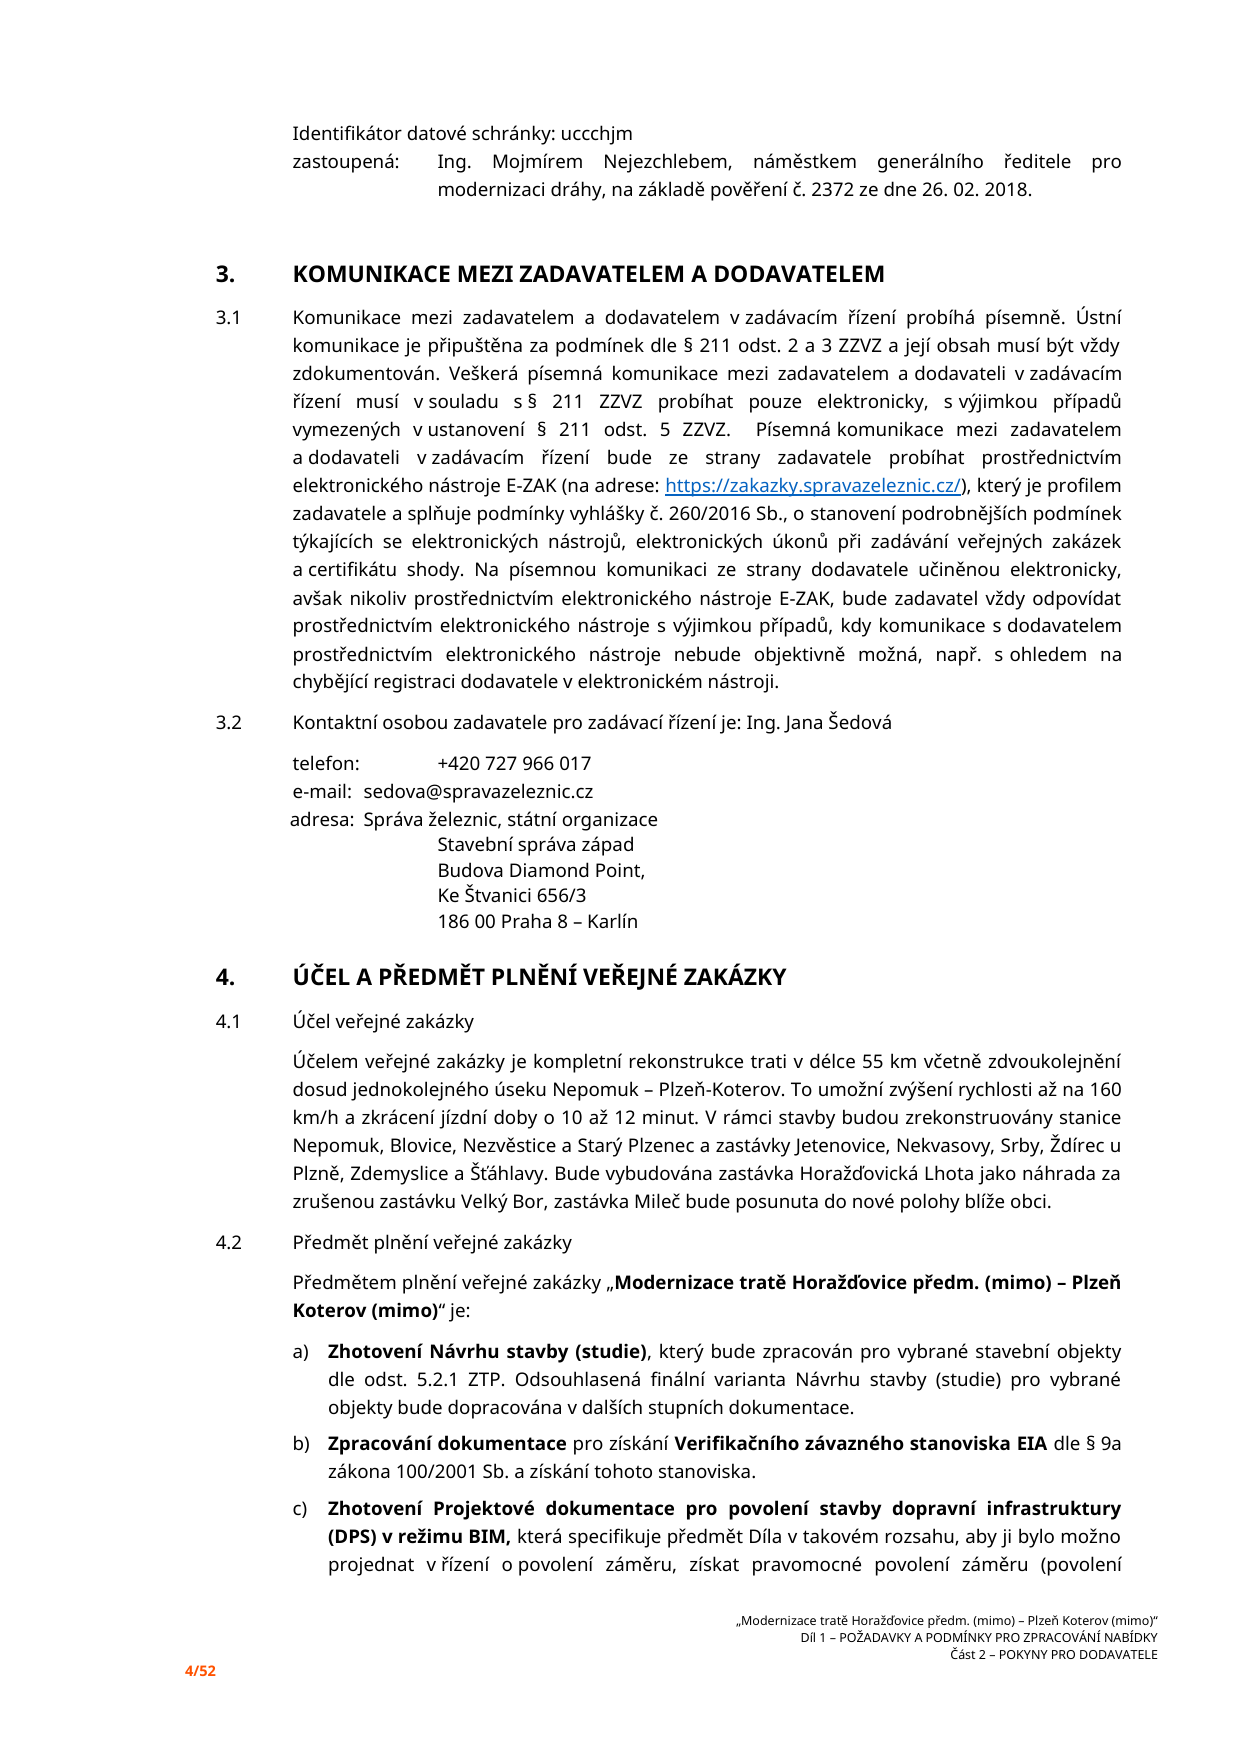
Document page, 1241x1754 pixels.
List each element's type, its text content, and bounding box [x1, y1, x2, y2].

text Účel veřejné zakázky [216, 1008, 1122, 1033]
text adresa: Správa železnic, státní organizace [289, 806, 1122, 831]
text Účelem veřejné zakázky je kompletní rekonstrukce trati v délce 55 km včetně zdvoukolejnění dosud jednokolejného úseku Nepomuk – Plzeň-Koterov. To umožní zvýšení rychlosti až na 160 km/h a zkrácení jízdní doby o 10 až 12 minut. V rámci stavby budou zrekonstruovány stanice Nepomuk, Blovice, Nezvěstice a Starý Plzenec a zastávky Jetenovice, Nekvasovy, Srby, Ždírec u Plzně, Zdemyslice a Šťáhlavy. Bude vybudována zastávka Horažďovická Lhota jako náhrada za zrušenou zastávku Velký Bor, zastávka Mileč bude posunuta do nové polohy blíže obci. [292, 1048, 1122, 1214]
text e-mail: sedova@spravazeleznic.cz [292, 778, 1122, 803]
text Zhotovení Návrhu stavby (studie), který bude zpracován pro vybrané stavební objekty dle odst. 5.2.1 ZTP. Odsouhlasená finální varianta Návrhu stavby (studie) pro vybrané objekty bude dopracována v dalších stupních dokumentace. [292, 1338, 1122, 1420]
text Předmět plnění veřejné zakázky [216, 1229, 1122, 1254]
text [292, 1495, 1122, 1576]
list 186 00 Praha 8 – Karlín [366, 908, 1122, 933]
text zastoupená: Ing. Mojmírem Nejezchlebem, náměstkem generálního ředitele pro modernizaci dráhy, na základě pověření č. 2372 ze dne 26. 02. 2018. [292, 149, 1122, 230]
text Identifikátor datové schránky: uccchjm [292, 121, 1122, 146]
text Kontaktní osobou zadavatele pro zadávací řízení je: Ing. Jana Šedová [216, 709, 1122, 735]
list Předmětem plnění veřejné zakázky „Modernizace tratě Horažďovice předm. (mimo) – Plzeň Koterov (mimo)“ je: [292, 1269, 1122, 1323]
text telefon: +420 727 966 017 [292, 750, 1122, 775]
text ÚČEL a PŘEDMĚT PLNĚNÍ VEŘEJNÉ ZAKÁZKY [216, 961, 1122, 992]
text Zpracování dokumentace pro získání Verifikačního závazného stanoviska EIA dle § 9a zákona 100/2001 Sb. a získání tohoto stanoviska. [292, 1431, 1122, 1484]
text Stavební správa západ [363, 831, 1122, 857]
text Budova Diamond Point, [437, 857, 1122, 882]
text Komunikace mezi zadavatelem a dodavatelem v zadávacím řízení probíhá písemně. Ústní komunikace je připuštěna za podmínek dle § 211 odst. 2 a 3 ZZVZ a její obsah musí být vždy zdokumentován. Veškerá písemná komunikace mezi zadavatelem a dodavateli v zadávacím řízení musí v souladu s § 211 ZZVZ probíhat pouze elektronicky, s výjimkou případů vymezených v ustanovení § 211 odst. 5 ZZVZ. Písemná komunikace mezi zadavatelem a dodavateli v zadávacím řízení bude ze strany zadavatele probíhat prostřednictvím elektronického nástroje E-ZAK (na adrese: https://zakazky.spravazeleznic.cz/), který je profilem zadavatele a splňuje podmínky vyhlášky č. 260/2016 Sb., o stanovení podrobnějších podmínek týkajících se elektronických nástrojů, elektronických úkonů při zadávání veřejných zakázek a certifikátu shody. Na písemnou komunikaci ze strany dodavatele učiněnou elektronicky, avšak nikoliv prostřednictvím elektronického nástroje E-ZAK, bude zadavatel vždy odpovídat prostřednictvím elektronického nástroje s výjimkou případů, kdy komunikace s dodavatelem prostřednictvím elektronického nástroje nebude objektivně možná, např. s ohledem na chybějící registraci dodavatele v elektronickém nástroji. [216, 304, 1122, 694]
text KOMUNIKACE MEZI ZADAVATELEM a DODAVATELEM [216, 258, 1122, 289]
text Ke Štvanici 656/3 [437, 882, 1122, 908]
